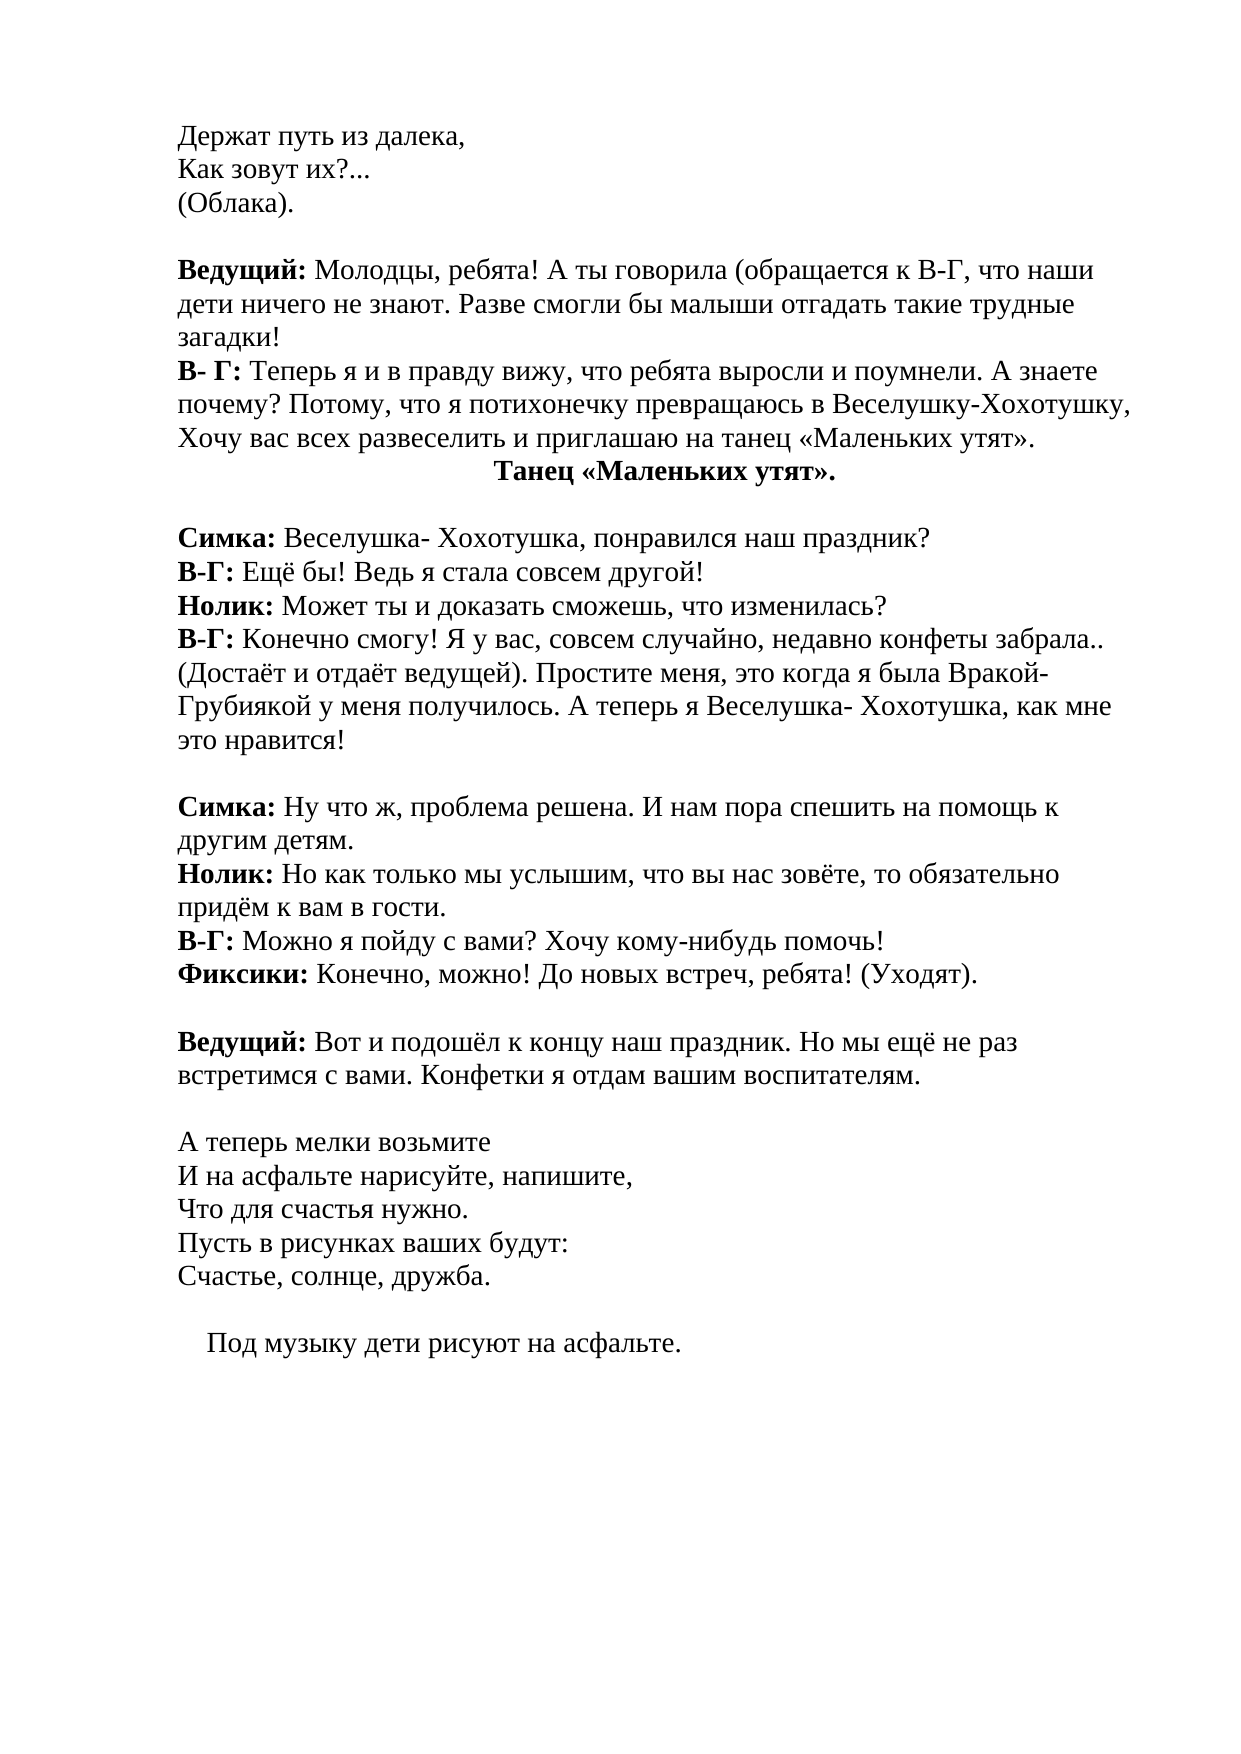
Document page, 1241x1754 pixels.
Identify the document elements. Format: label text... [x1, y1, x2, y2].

text В-Г: Можно я пойду с вами? Хочу кому-нибудь помочь! [177, 923, 1152, 957]
text Нолик: Но как только мы услышим, что вы нас зовёте, то обязательно придём к вам в гости. [177, 856, 1152, 923]
text В-Г: Ещё бы! Ведь я стала совсем другой! [177, 554, 1152, 588]
text А теперь мелки возьмите [177, 1124, 1152, 1158]
text Симка: Ну что ж, проблема решена. И нам пора спешить на помощь к другим детям. [177, 789, 1152, 856]
text Фиксики: Конечно, можно! До новых встреч, ребята! (Уходят). [177, 957, 1152, 990]
text Ведущий: Молодцы, ребята! А ты говорила (обращается к В-Г, что наши дети ничего не знают. Разве смогли бы малыши отгадать такие трудные загадки! [177, 252, 1152, 353]
text Нолик: Может ты и доказать сможешь, что изменилась? [177, 588, 1152, 621]
text Симка: Веселушка- Хохотушка, понравился наш праздник? [177, 521, 1152, 554]
text Держат путь из далека, [177, 118, 1152, 152]
text (Облака). [177, 185, 1152, 219]
text Счастье, солнце, дружба. [177, 1258, 1152, 1292]
text Под музыку дети рисуют на асфальте. [177, 1326, 1152, 1359]
text Ведущий: Вот и подошёл к концу наш праздник. Но мы ещё не раз встретимся с вами. Конфетки я отдам вашим воспитателям. [177, 1024, 1152, 1091]
text Пусть в рисунках ваших будут: [177, 1225, 1152, 1258]
text Танец «Маленьких утят». [177, 453, 1152, 487]
text И на асфальте нарисуйте, напишите, [177, 1158, 1152, 1191]
text Как зовут их?... [177, 152, 1152, 185]
text В-Г: Конечно смогу! Я у вас, совсем случайно, недавно конфеты забрала.. (Достаёт и отдаёт ведущей). Простите меня, это когда я была Вракой- Грубиякой у меня получилось. А теперь я Веселушка- Хохотушка, как мне это нравится! [177, 621, 1152, 755]
text В- Г: Теперь я и в правду вижу, что ребята выросли и поумнели. А знаете почему? Потому, что я потихонечку превращаюсь в Веселушку-Хохотушку, Хочу вас всех развеселить и приглашаю на танец «Маленьких утят». [177, 353, 1152, 453]
text Что для счастья нужно. [177, 1191, 1152, 1225]
